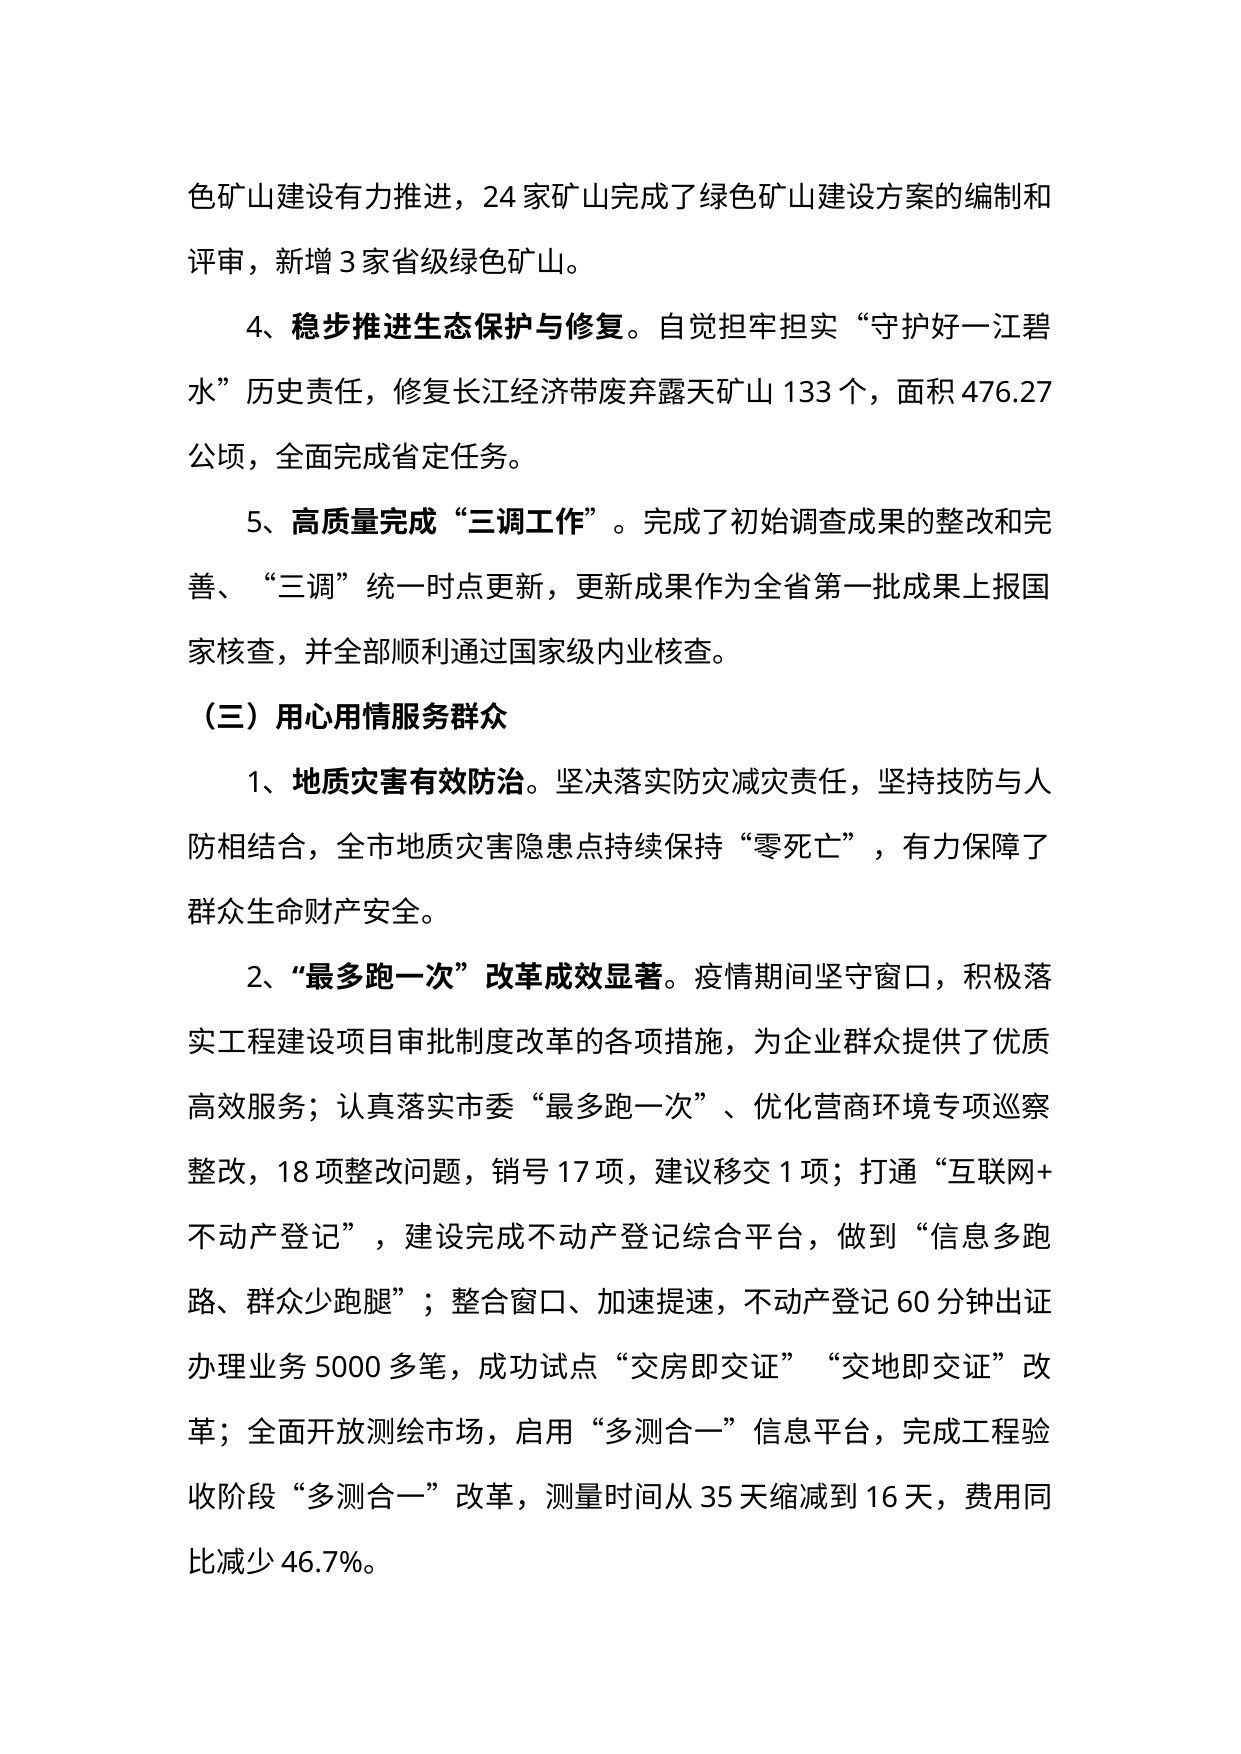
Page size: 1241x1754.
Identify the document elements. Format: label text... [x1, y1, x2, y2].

list 地质灾害有效防治。坚决落实防灾减灾责任，坚持技防与人防相结合，全市地质灾害隐患点持续保持“零死亡”，有力保障了群众生命财产安全。 [187, 747, 1053, 942]
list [187, 162, 1053, 292]
list 稳步推进生态保护与修复。自觉担牢担实“守护好一江碧水”历史责任，修复长江经济带废弃露天矿山133个，面积476.27公顷，全面完成省定任务。 [187, 292, 1053, 487]
list 高质量完成“三调工作”。完成了初始调查成果的整改和完善、“三调”统一时点更新，更新成果作为全省第一批成果上报国家核查，并全部顺利通过国家级内业核查。 [187, 487, 1053, 682]
list “最多跑一次”改革成效显著。疫情期间坚守窗口，积极落实工程建设项目审批制度改革的各项措施，为企业群众提供了优质高效服务；认真落实市委“最多跑一次”、优化营商环境专项巡察整改，18项整改问题，销号17项，建议移交1项；打通“互联网+不动产登记”，建设完成不动产登记综合平台，做到“信息多跑路、群众少跑腿”；整合窗口、加速提速，不动产登记60分钟出证办理业务5000多笔，成功试点“交房即交证”“交地即交证”改革；全面开放测绘市场，启用“多测合一”信息平台，完成工程验收阶段“多测合一”改革，测量时间从35天缩减到16天，费用同比减少46.7%。 [187, 942, 1053, 1592]
list 用心用情服务群众 [187, 682, 1053, 747]
